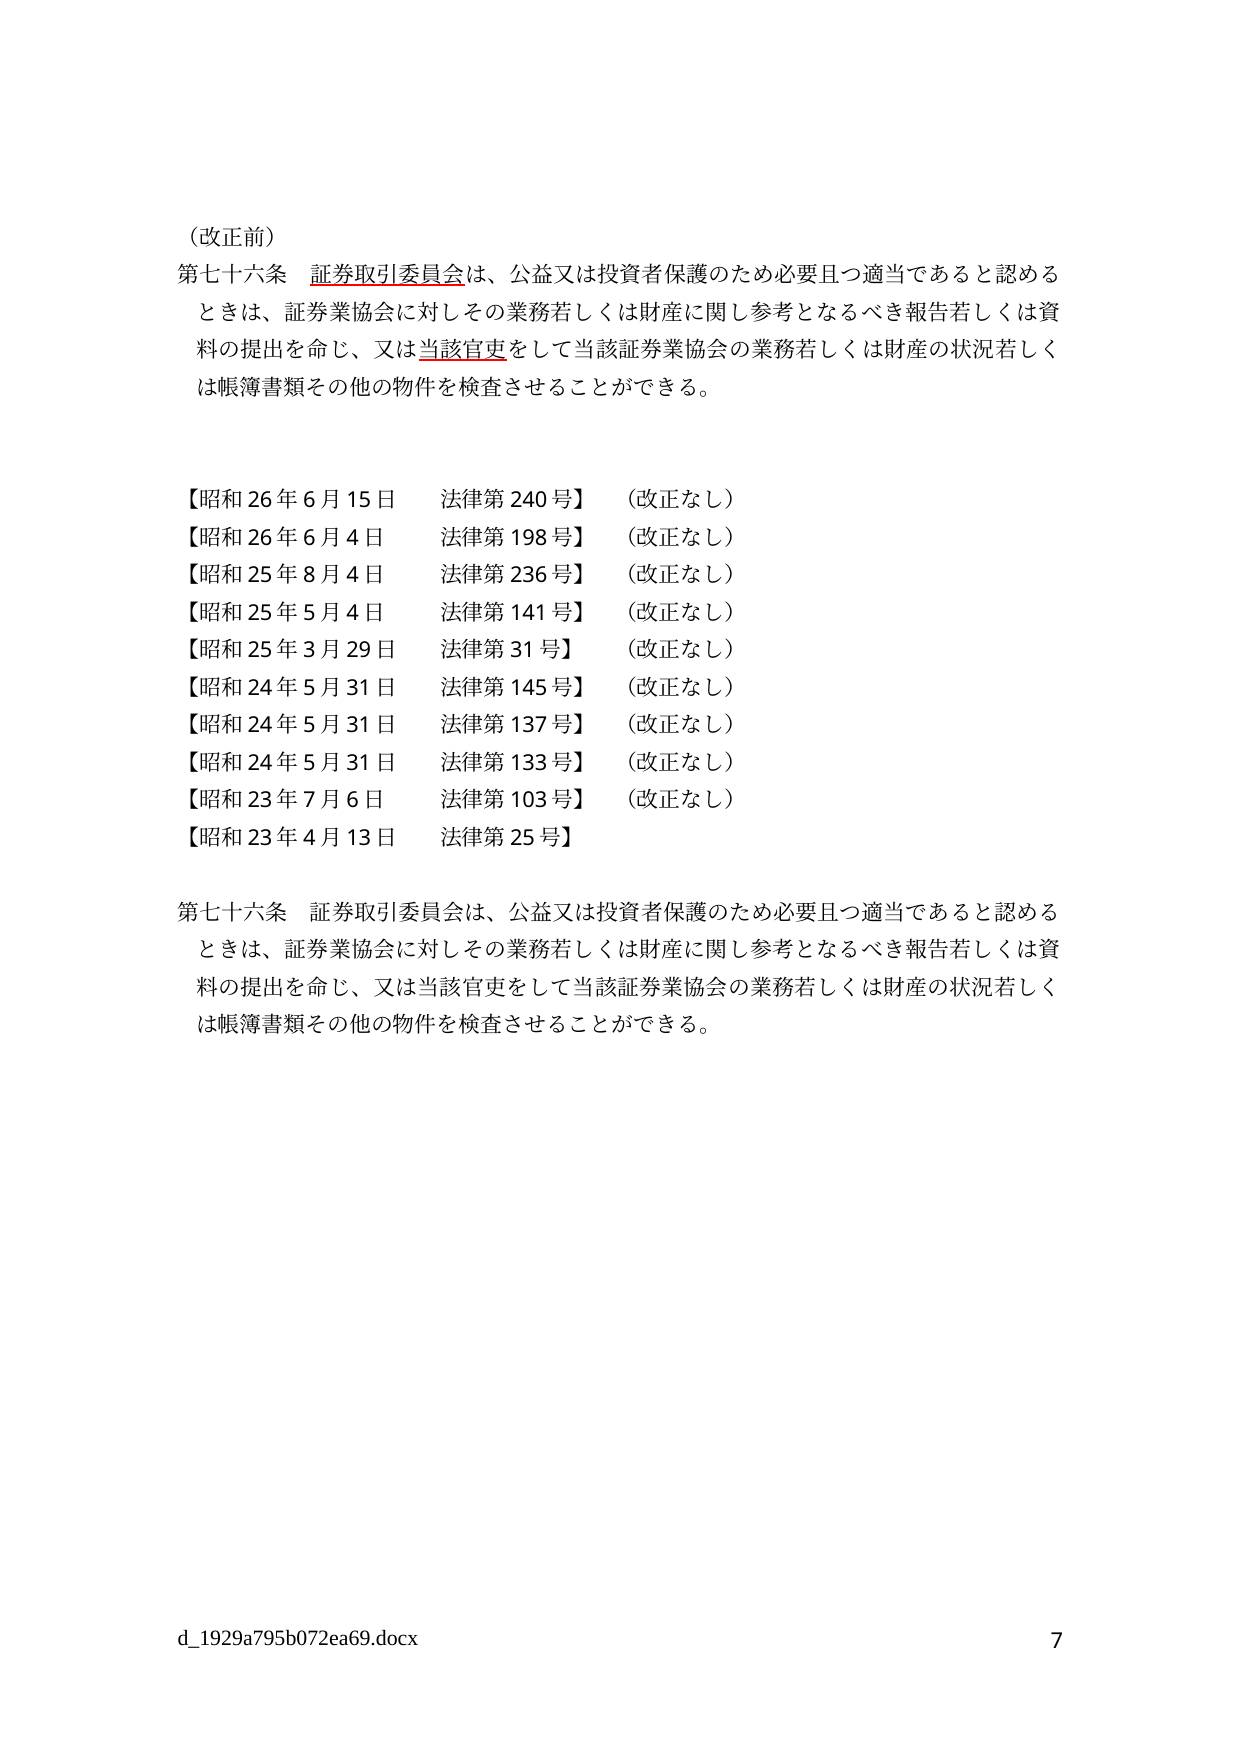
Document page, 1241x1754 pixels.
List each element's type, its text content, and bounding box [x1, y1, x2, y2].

text 【昭和25年8月4日 法律第236号】 （改正なし） [177, 554, 1063, 592]
text 【昭和24年5月31日 法律第145号】 （改正なし） [177, 667, 1063, 704]
text 【昭和23年7月6日 法律第103号】 （改正なし） [177, 779, 1063, 817]
text 【昭和25年5月4日 法律第141号】 （改正なし） [177, 592, 1063, 629]
text （改正前） [177, 217, 1063, 254]
text 【昭和26年6月4日 法律第198号】 （改正なし） [177, 517, 1063, 554]
text 第七十六条 証券取引委員会は、公益又は投資者保護のため必要且つ適当であると認めるときは、証券業協会に対しその業務若しくは財産に関し参考となるべき報告若しくは資料の提出を命じ、又は当該官吏をして当該証券業協会の業務若しくは財産の状況若しくは帳簿書類その他の物件を検査させることができる。 [177, 892, 1063, 1042]
text 【昭和23年4月13日 法律第25号】 [177, 817, 1063, 854]
text 【昭和24年5月31日 法律第133号】 （改正なし） [177, 742, 1063, 779]
text 【昭和25年3月29日 法律第31号】 （改正なし） [177, 629, 1063, 667]
text 【昭和24年5月31日 法律第137号】 （改正なし） [177, 704, 1063, 742]
text 第七十六条 証券取引委員会は、公益又は投資者保護のため必要且つ適当であると認めるときは、証券業協会に対しその業務若しくは財産に関し参考となるべき報告若しくは資料の提出を命じ、又は当該官吏をして当該証券業協会の業務若しくは財産の状況若しくは帳簿書類その他の物件を検査させることができる。 [177, 254, 1063, 404]
text 【昭和26年6月15日 法律第240号】 （改正なし） [177, 479, 1063, 517]
